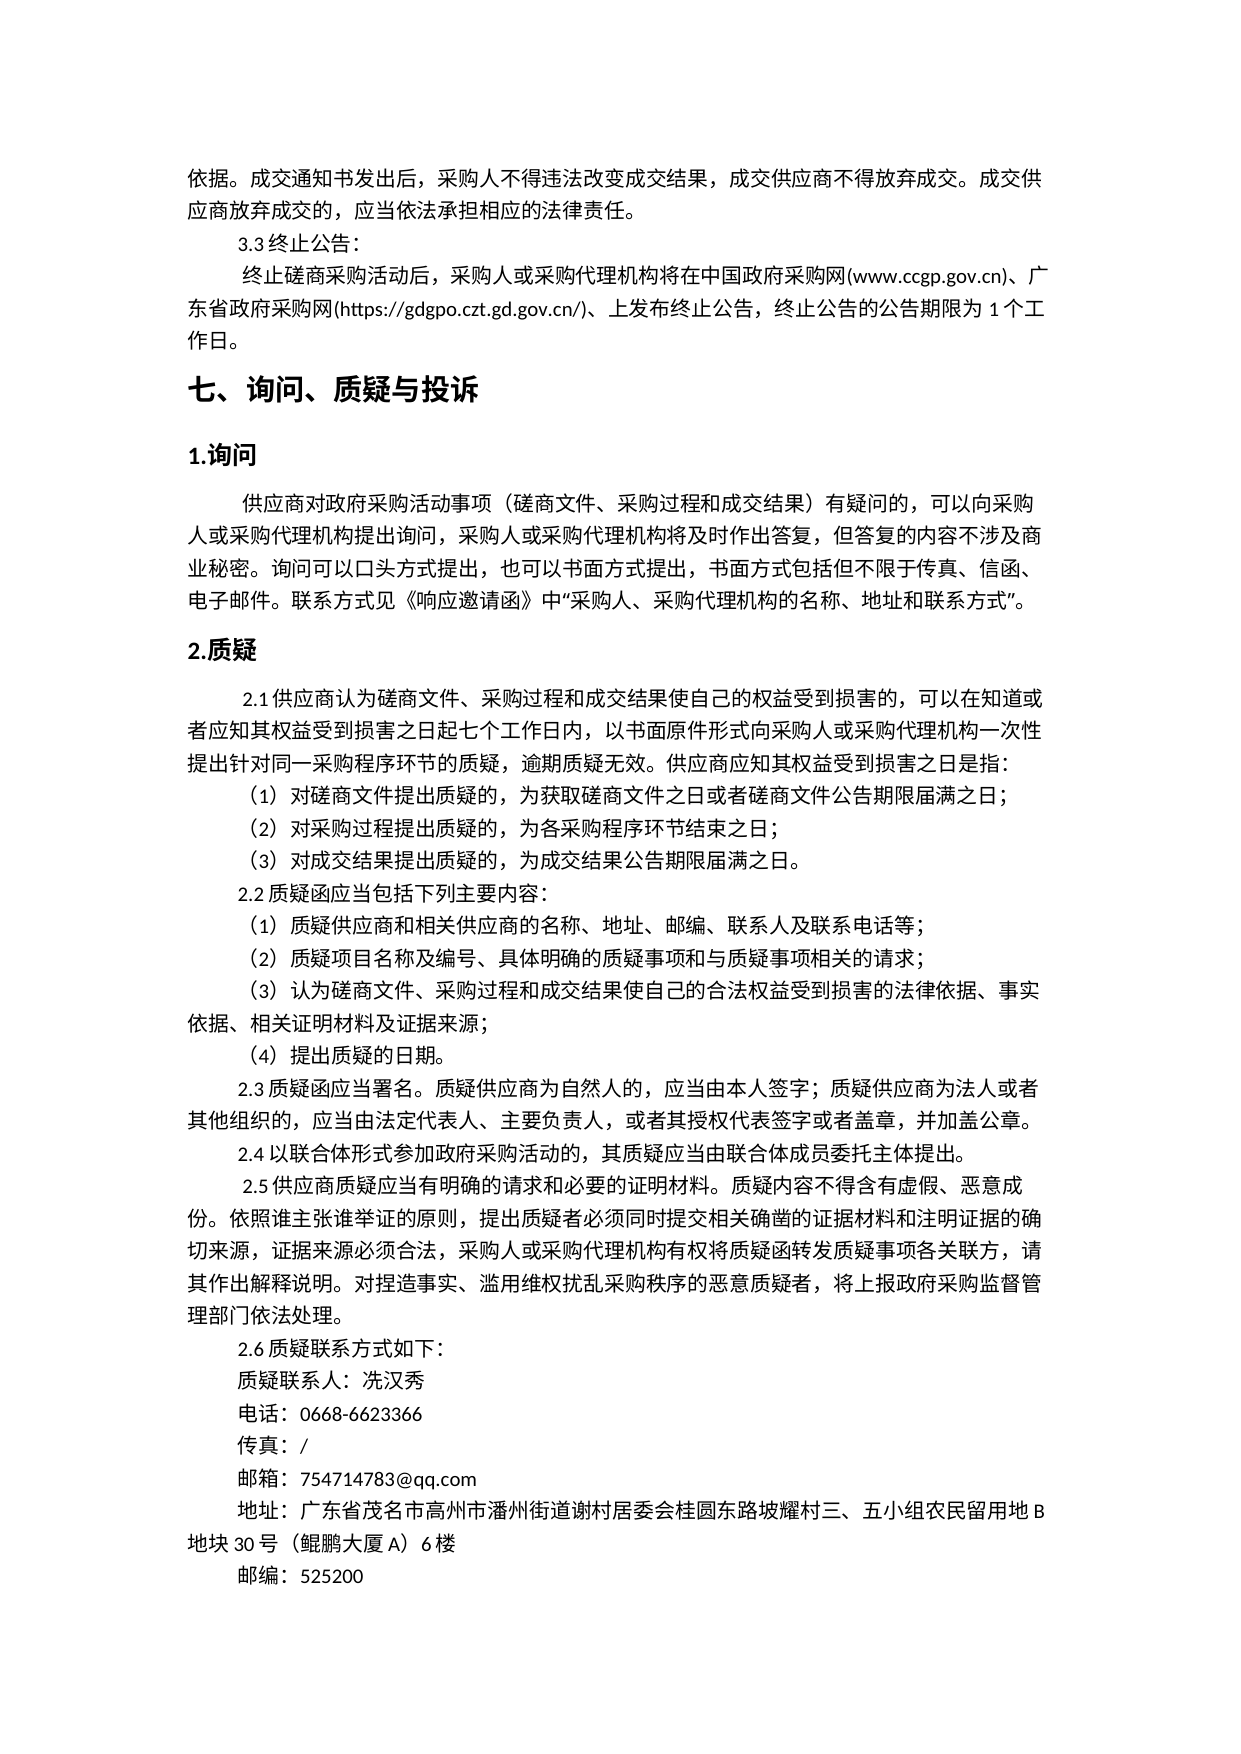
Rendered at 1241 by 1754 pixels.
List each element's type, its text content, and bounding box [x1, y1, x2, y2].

text 传真：/ [187, 1429, 1053, 1462]
text 2.6质疑联系方式如下： [187, 1332, 1053, 1364]
text 质疑联系人：冼汉秀 [187, 1364, 1053, 1397]
text 电话：0668-6623366 [187, 1397, 1053, 1429]
text （2）质疑项目名称及编号、具体明确的质疑事项和与质疑事项相关的请求； [187, 942, 1053, 974]
text （3）认为磋商文件、采购过程和成交结果使自己的合法权益受到损害的法律依据、事实依据、相关证明材料及证据来源； [187, 974, 1053, 1039]
text 3.3终止公告： [187, 227, 1053, 259]
text 地址：广东省茂名市高州市潘州街道谢村居委会桂圆东路坡耀村三、五小组农民留用地B地块30号（鲲鹏大厦A）6楼 [187, 1494, 1053, 1559]
text 终止磋商采购活动后，采购人或采购代理机构将在中国政府采购网(www.ccgp.gov.cn)、广东省政府采购网(https://gdgpo.czt.gd.gov.cn/)、上发布终止公告，终止公告的公告期限为 1 个工作日。 [187, 259, 1053, 357]
text （3）对成交结果提出质疑的，为成交结果公告期限届满之日。 [187, 844, 1053, 877]
text （4）提出质疑的日期。 [187, 1039, 1053, 1072]
text 1.询问 [187, 422, 1053, 487]
text （2）对采购过程提出质疑的，为各采购程序环节结束之日； [187, 812, 1053, 844]
text 邮编：525200 [187, 1559, 1053, 1592]
text 七、询问、质疑与投诉 [187, 357, 1053, 422]
text 2.1供应商认为磋商文件、采购过程和成交结果使自己的权益受到损害的，可以在知道或者应知其权益受到损害之日起七个工作日内，以书面原件形式向采购人或采购代理机构一次性提出针对同一采购程序环节的质疑，逾期质疑无效。供应商应知其权益受到损害之日是指： [187, 682, 1053, 779]
text （1）质疑供应商和相关供应商的名称、地址、邮编、联系人及联系电话等； [187, 909, 1053, 942]
text 邮箱：754714783@qq.com [187, 1462, 1053, 1494]
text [187, 162, 1053, 227]
text 2.5供应商质疑应当有明确的请求和必要的证明材料。质疑内容不得含有虚假、恶意成份。依照谁主张谁举证的原则，提出质疑者必须同时提交相关确凿的证据材料和注明证据的确切来源，证据来源必须合法，采购人或采购代理机构有权将质疑函转发质疑事项各关联方，请其作出解释说明。对捏造事实、滥用维权扰乱采购秩序的恶意质疑者，将上报政府采购监督管理部门依法处理。 [187, 1169, 1053, 1332]
text 2.4以联合体形式参加政府采购活动的，其质疑应当由联合体成员委托主体提出。 [187, 1137, 1053, 1169]
text 供应商对政府采购活动事项（磋商文件、采购过程和成交结果）有疑问的，可以向采购人或采购代理机构提出询问，采购人或采购代理机构将及时作出答复，但答复的内容不涉及商业秘密。询问可以口头方式提出，也可以书面方式提出，书面方式包括但不限于传真、信函、电子邮件。联系方式见《响应邀请函》中“采购人、采购代理机构的名称、地址和联系方式”。 [187, 487, 1053, 617]
text 2.质疑 [187, 617, 1053, 682]
text 2.3质疑函应当署名。质疑供应商为自然人的，应当由本人签字；质疑供应商为法人或者其他组织的，应当由法定代表人、主要负责人，或者其授权代表签字或者盖章，并加盖公章。 [187, 1072, 1053, 1137]
text 2.2质疑函应当包括下列主要内容： [187, 877, 1053, 909]
text （1）对磋商文件提出质疑的，为获取磋商文件之日或者磋商文件公告期限届满之日； [187, 779, 1053, 812]
